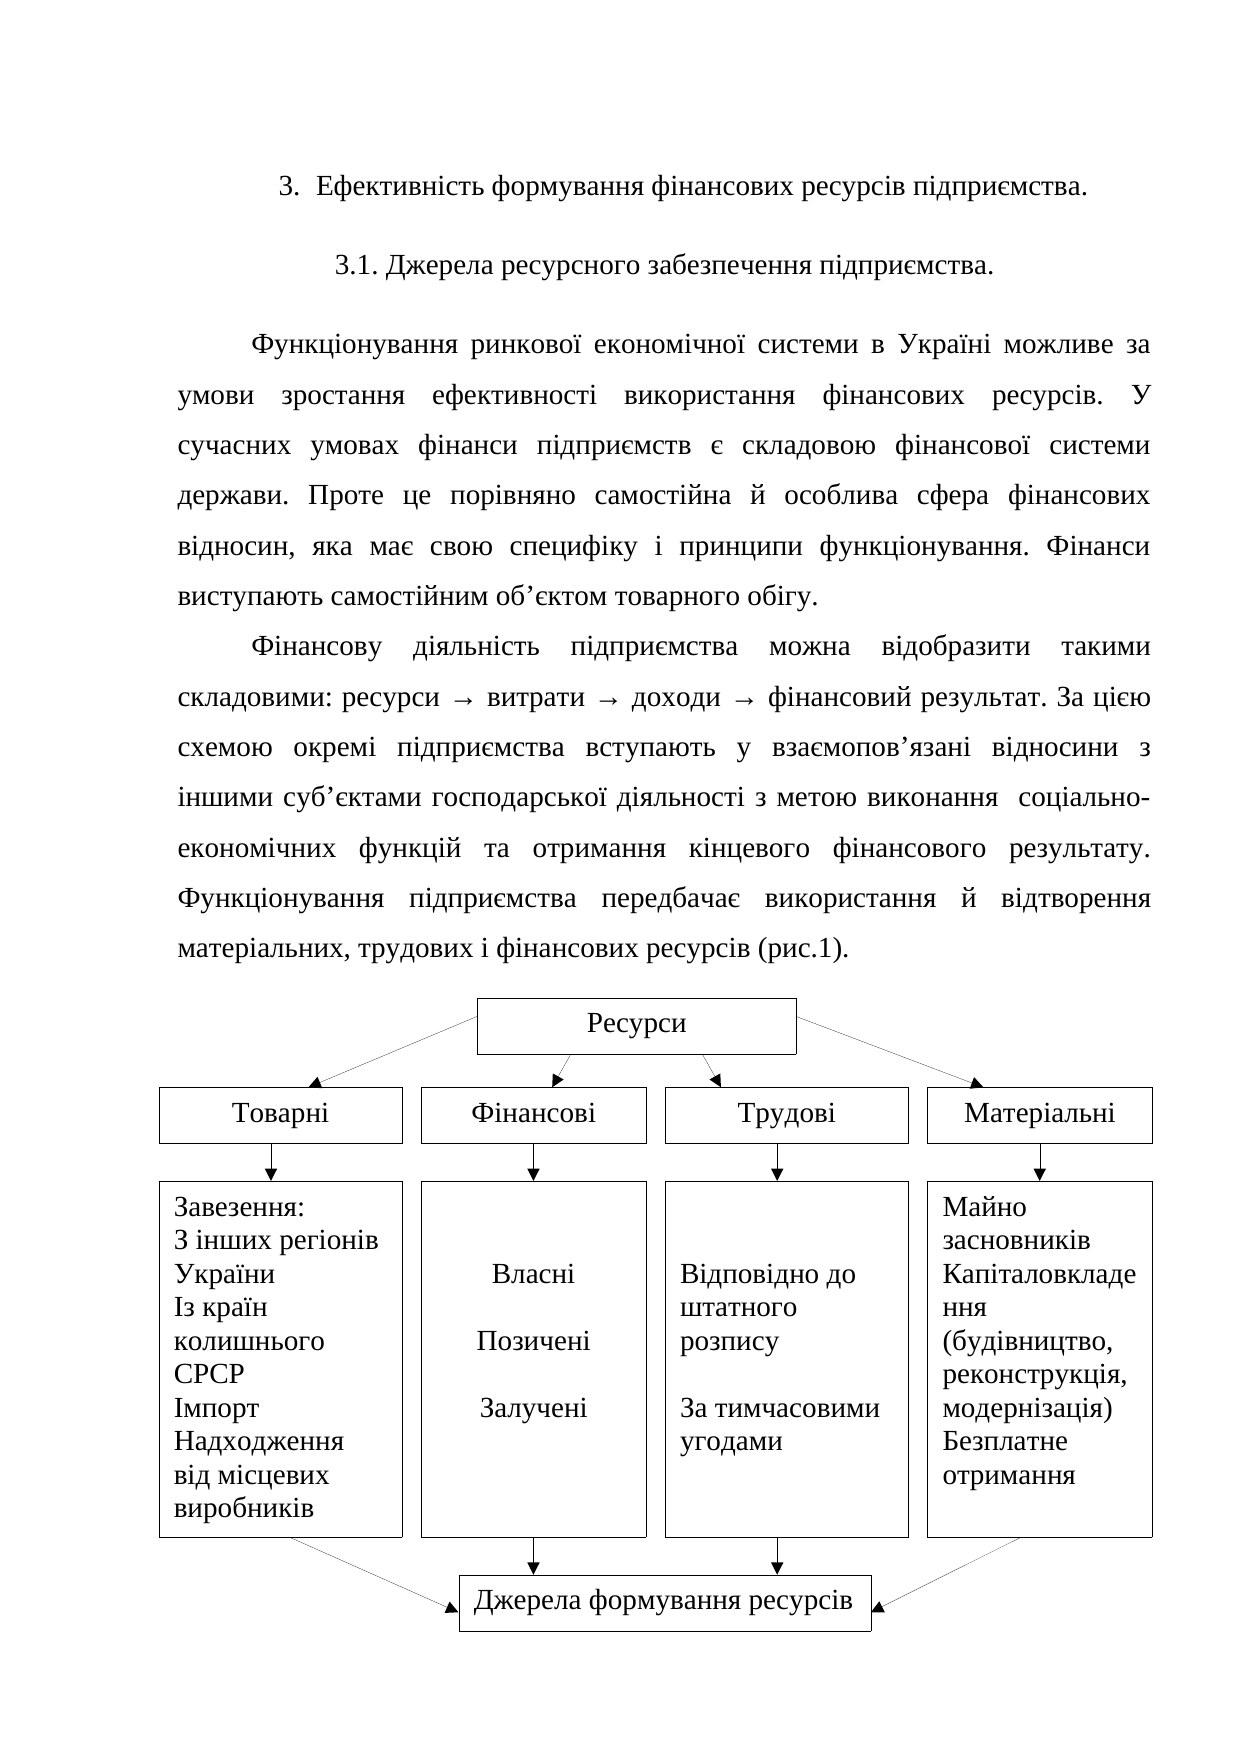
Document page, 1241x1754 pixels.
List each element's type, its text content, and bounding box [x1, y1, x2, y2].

subtitle Ефективність формування фінансових ресурсів підприємства. [215, 168, 1152, 202]
text Фінансову діяльність підприємства можна відобразити такими складовими: ресурси → витрати → доходи → фінансовий результат. За цією схемою окремі підприємства вступають у взаємопов’язані відносини з іншими суб’єктами господарської діяльності з метою виконання соціально-економічних функцій та отримання кінцевого фінансового результату. Функціонування підприємства передбачає використання й відтворення матеріальних, трудових і фінансових ресурсів (рис.1). [177, 628, 1152, 964]
text Функціонування ринкової економічної системи в Україні можливе за умови зростання ефективності використання фінансових ресурсів. У сучасних умовах фінанси підприємств є складовою фінансової системи держави. Проте це порівняно самостійна й особлива сфера фінансових відносин, яка має свою специфіку і принципи функціонування. Фінанси виступають самостійним об’єктом товарного обігу. [177, 327, 1152, 612]
subtitle 3.1. Джерела ресурсного забезпечення підприємства. [177, 247, 1152, 281]
